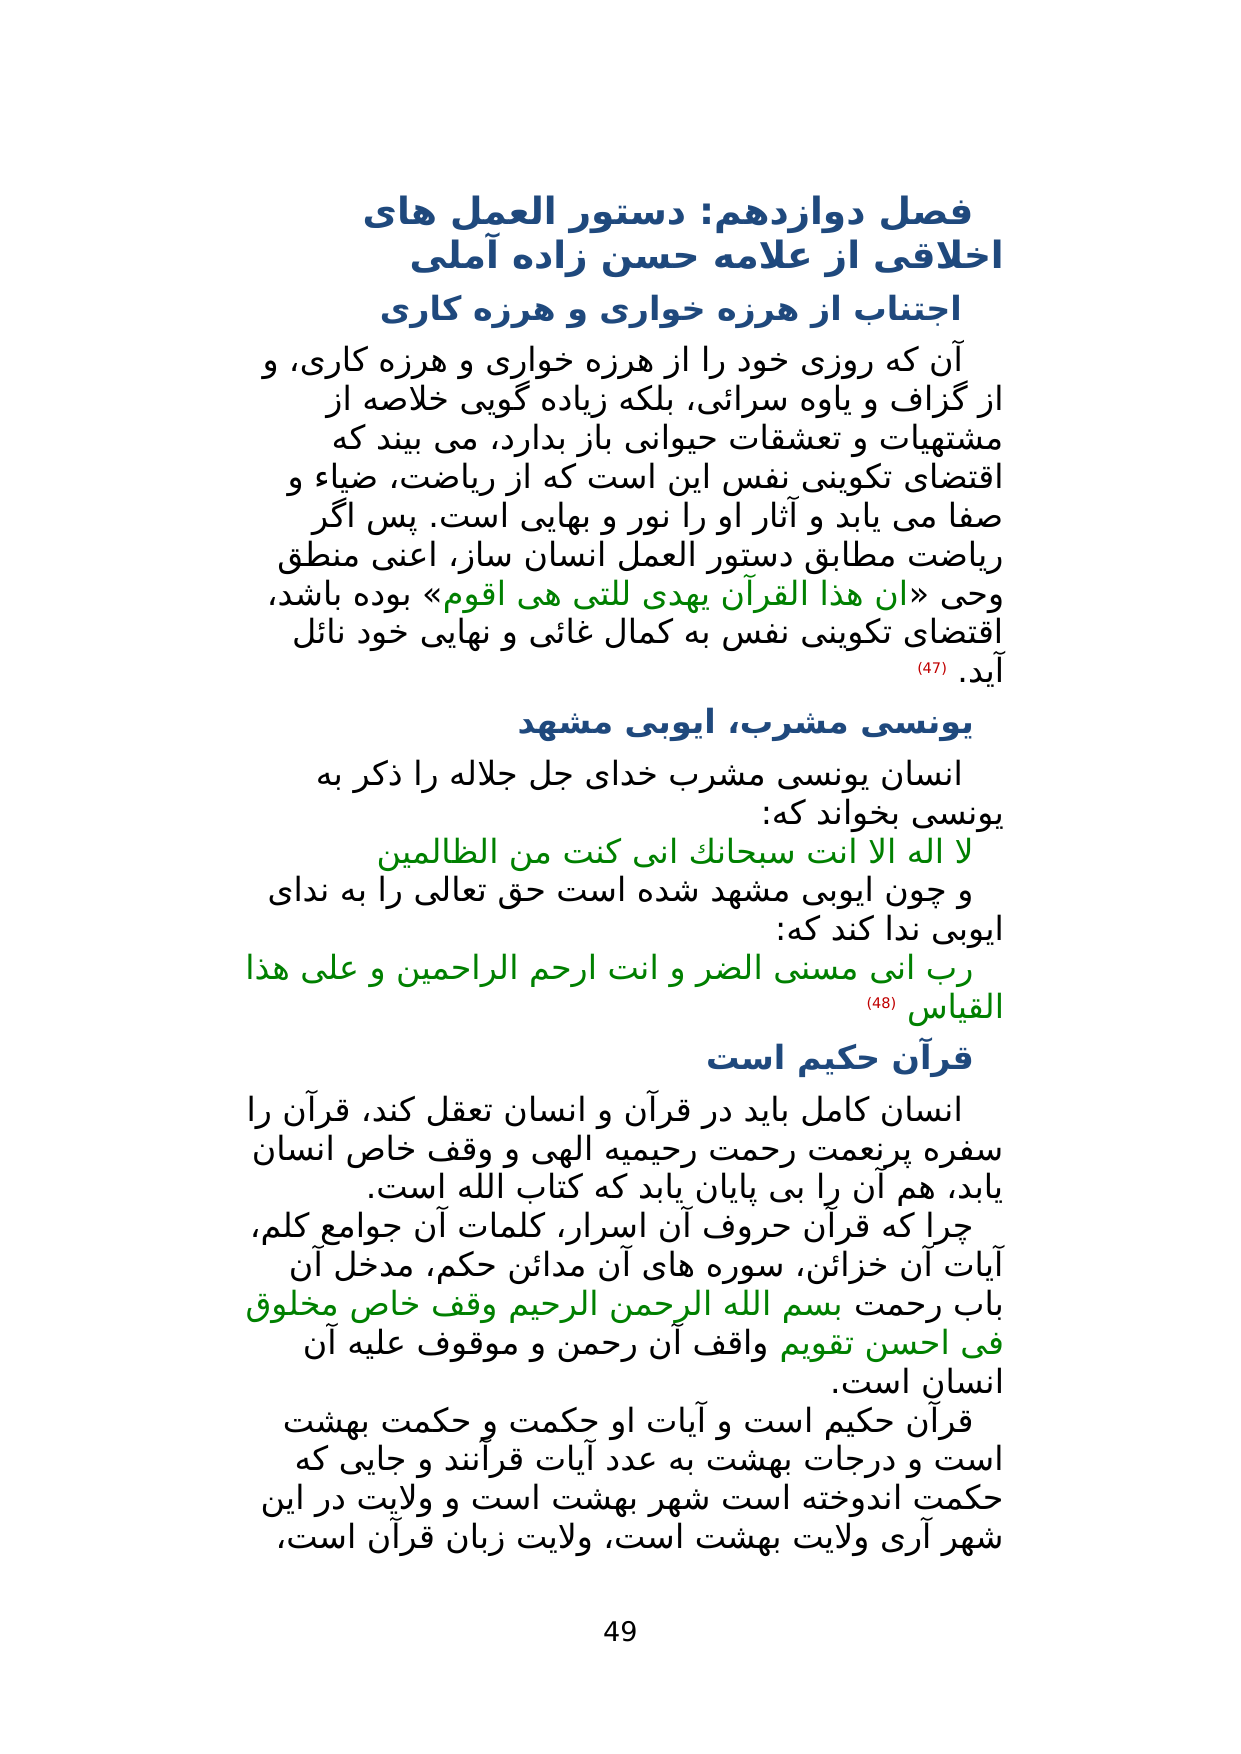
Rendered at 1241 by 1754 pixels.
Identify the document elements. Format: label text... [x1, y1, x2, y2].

text چرا كه قرآن حروف آن اسرار، كلمات آن جوامع كلم، آيات آن خزائن، سوره هاى آن مدائن حكم، مدخل آن باب رحمت بسم الله الرحمن الرحيم وقف خاص مخلوق فى احسن تقويم واقف آن رحمن و موقوف عليه آن انسان است. [236, 1207, 1004, 1401]
text و چون ايوبى مشهد شده است حق تعالى را به نداى ايوبى ندا كند كه: [236, 871, 1004, 949]
text آن كه روزى خود را از هرزه خوارى و هرزه كارى، و از گزاف و ياوه سرائى، بلكه زياده گويى خلاصه از مشتهيات و تعشقات حيوانى باز بدارد، مى بيند كه اقتضاى تكوينى نفس اين است كه از رياضت، ضياء و صفا مى يابد و آثار او را نور و بهايى است. پس اگر رياضت مطابق دستور العمل انسان ساز، اعنى منطق وحى «ان هذا القرآن يهدى للتى هى اقوم» بوده باشد، اقتضاى تكوينى نفس به كمال غائى و نهايى خود نائل آيد. (47) [236, 341, 1004, 691]
text لا اله الا انت سبحانك انى كنت من الظالمين [236, 832, 1004, 871]
text انسان يونسى مشرب خداى جل جلاله را ذكر به يونسى بخواند كه: [236, 754, 1004, 832]
subtitle يونسى مشرب، ايوبى مشهد [236, 703, 1004, 742]
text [236, 1401, 1004, 1556]
text رب انى مسنى الضر و انت ارحم الراحمين و على هذا القياس (48) [236, 949, 1004, 1026]
subtitle قرآن حكيم است [236, 1039, 1004, 1078]
subtitle اجتناب از هرزه خوارى و هرزه كارى [236, 289, 1004, 328]
subtitle فصل دوازدهم: دستور العمل هاى اخلاقى از علامه حسن زاده آملى [236, 190, 1004, 277]
text انسان كامل بايد در قرآن و انسان تعقل كند، قرآن را سفره پرنعمت رحمت رحيميه الهى و وقف خاص انسان يابد، هم آن را بى پايان يابد كه كتاب الله است. [236, 1090, 1004, 1207]
